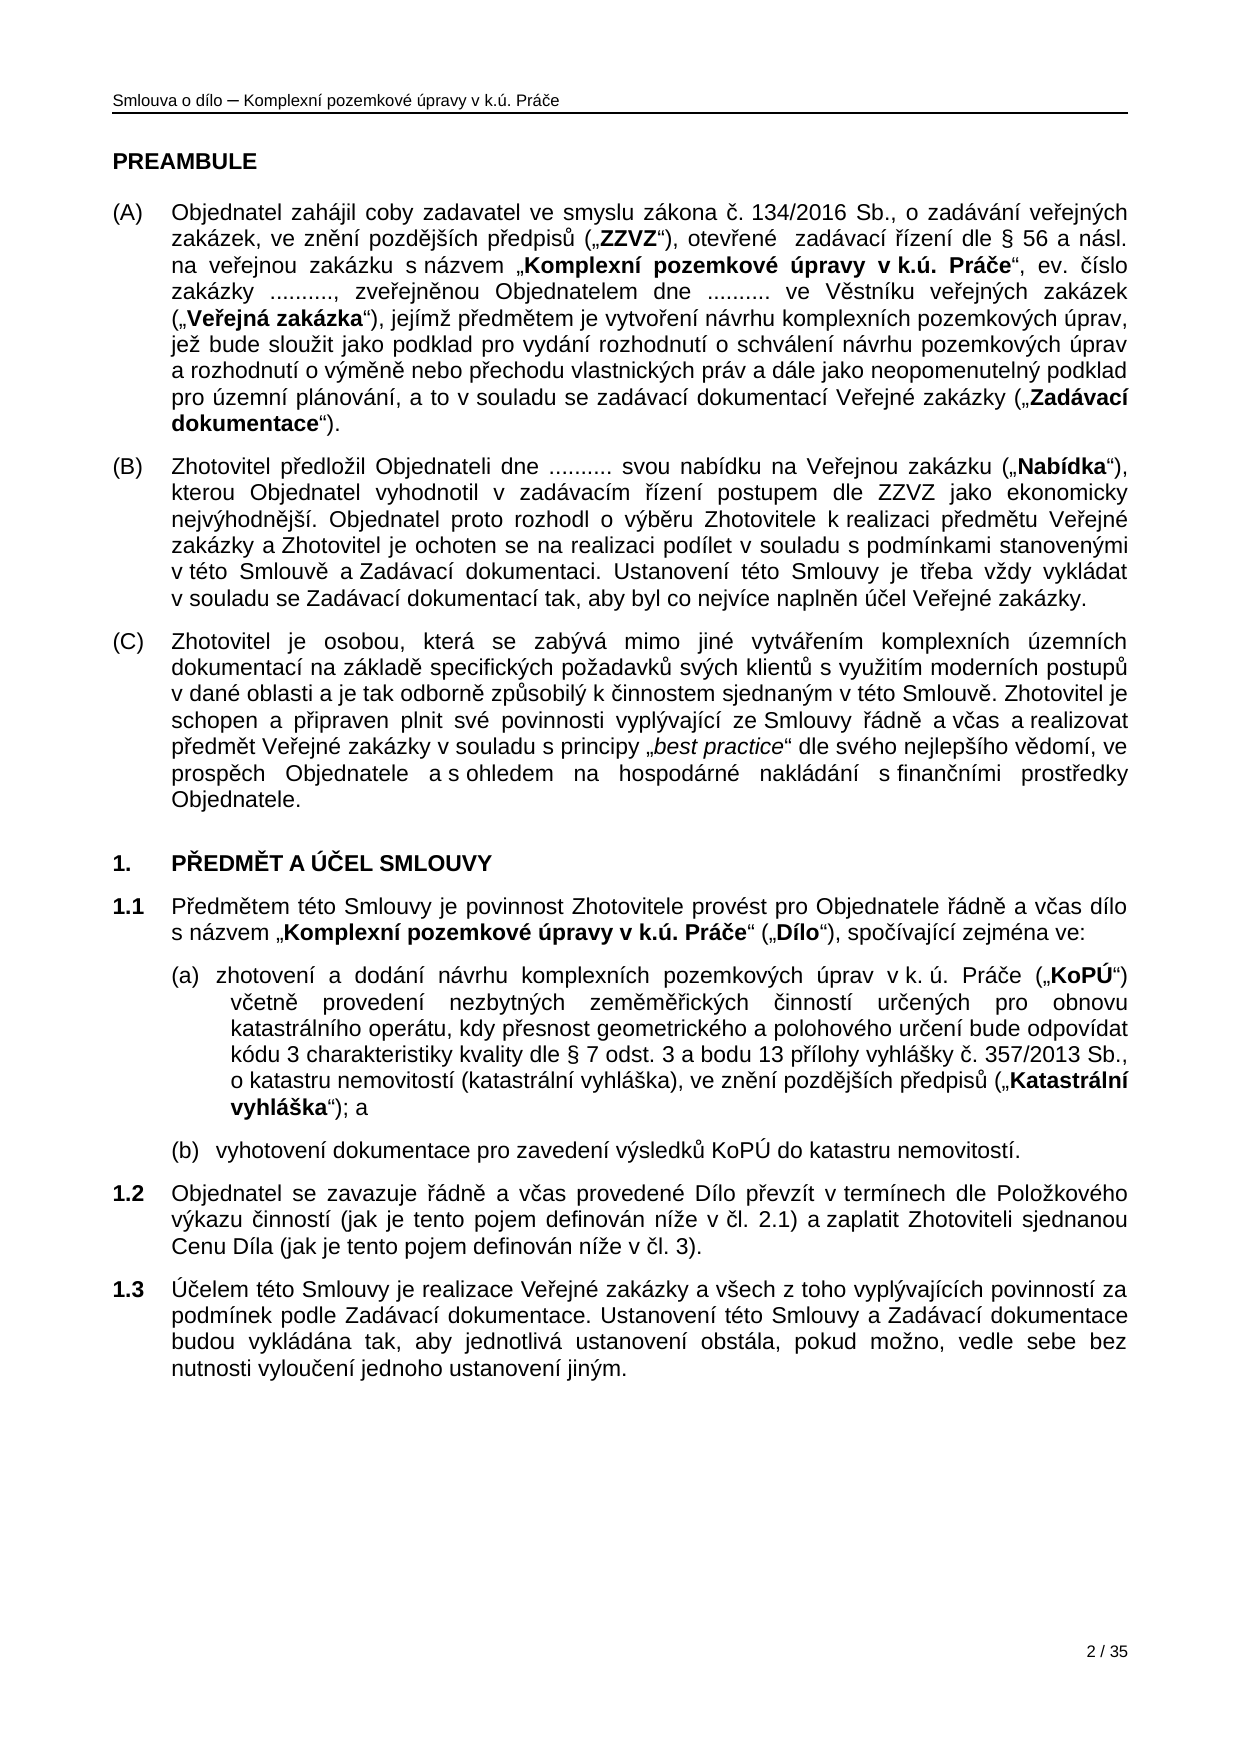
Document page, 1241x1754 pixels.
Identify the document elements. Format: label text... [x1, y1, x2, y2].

text Předmětem této Smlouvy je povinnost Zhotovitele provést pro Objednatele řádně a včas dílo s názvem „Komplexní pozemkové úpravy v k.ú. Práče“ („Dílo“), spočívající zejména ve: [112, 893, 1128, 945]
text Objednatel se zavazuje řádně a včas provedené Dílo převzít v termínech dle Položkového výkazu činností (jak je tento pojem definován níže v čl. 2.1) a zaplatit Zhotoviteli sjednanou Cenu Díla (jak je tento pojem definován níže v čl. 3). [112, 1180, 1128, 1259]
text vyhotovení dokumentace pro zavedení výsledků KoPÚ do katastru nemovitostí. [171, 1137, 1128, 1163]
text zhotovení a dodání návrhu komplexních pozemkových úprav v k. ú. Práče („KoPÚ“) včetně provedení nezbytných zeměměřických činností určených pro obnovu katastrálního operátu, kdy přesnost geometrického a polohového určení bude odpovídat kódu 3 charakteristiky kvality dle § 7 odst. 3 a bodu 13 přílohy vyhlášky č. 357/2013 Sb., o katastru nemovitostí (katastrální vyhláška), ve znění pozdějších předpisů („Katastrální vyhláška“); a [171, 962, 1128, 1120]
text Účelem této Smlouvy je realizace Veřejné zakázky a všech z toho vyplývajících povinností za podmínek podle Zadávací dokumentace. Ustanovení této Smlouvy a Zadávací dokumentace budou vykládána tak, aby jednotlivá ustanovení obstála, pokud možno, vedle sebe bez nutnosti vyloučení jednoho ustanovení jiným. [112, 1276, 1128, 1381]
text Objednatel zahájil coby zadavatel ve smyslu zákona č. 134/2016 Sb., o zadávání veřejných zakázek, ve znění pozdějších předpisů („ZZVZ“), otevřené zadávací řízení dle § 56 a násl. na veřejnou zakázku s názvem „Komplexní pozemkové úpravy v k.ú. Práče“, ev. číslo zakázky .........., zveřejněnou Objednatelem dne .......... ve Věstníku veřejných zakázek („Veřejná zakázka“), jejímž předmětem je vytvoření návrhu komplexních pozemkových úprav, jež bude sloužit jako podklad pro vydání rozhodnutí o schválení návrhu pozemkových úprav a rozhodnutí o výměně nebo přechodu vlastnických práv a dále jako neopomenutelný podklad pro územní plánování, a to v souladu se zadávací dokumentací Veřejné zakázky („Zadávací dokumentace“). [112, 199, 1128, 436]
subtitle Preambule [112, 148, 1128, 174]
text Zhotovitel předložil Objednateli dne .......... svou nabídku na Veřejnou zakázku („Nabídka“), kterou Objednatel vyhodnotil v zadávacím řízení postupem dle ZZVZ jako ekonomicky nejvýhodnější. Objednatel proto rozhodl o výběru Zhotovitele k realizaci předmětu Veřejné zakázky a Zhotovitel je ochoten se na realizaci podílet v souladu s podmínkami stanovenými v této Smlouvě a Zadávací dokumentaci. Ustanovení této Smlouvy je třeba vždy vykládat v souladu se Zadávací dokumentací tak, aby byl co nejvíce naplněn účel Veřejné zakázky. [112, 453, 1128, 611]
text Předmět a účel smlouvy [112, 850, 1128, 876]
text Zhotovitel je osobou, která se zabývá mimo jiné vytvářením komplexních územních dokumentací na základě specifických požadavků svých klientů s využitím moderních postupů v dané oblasti a je tak odborně způsobilý k činnostem sjednaným v této Smlouvě. Zhotovitel je schopen a připraven plnit své povinnosti vyplývající ze Smlouvy řádně a včas a realizovat předmět Veřejné zakázky v souladu s principy „best practice“ dle svého nejlepšího vědomí, ve prospěch Objednatele a s ohledem na hospodárné nakládání s finančními prostředky Objednatele. [112, 628, 1128, 812]
